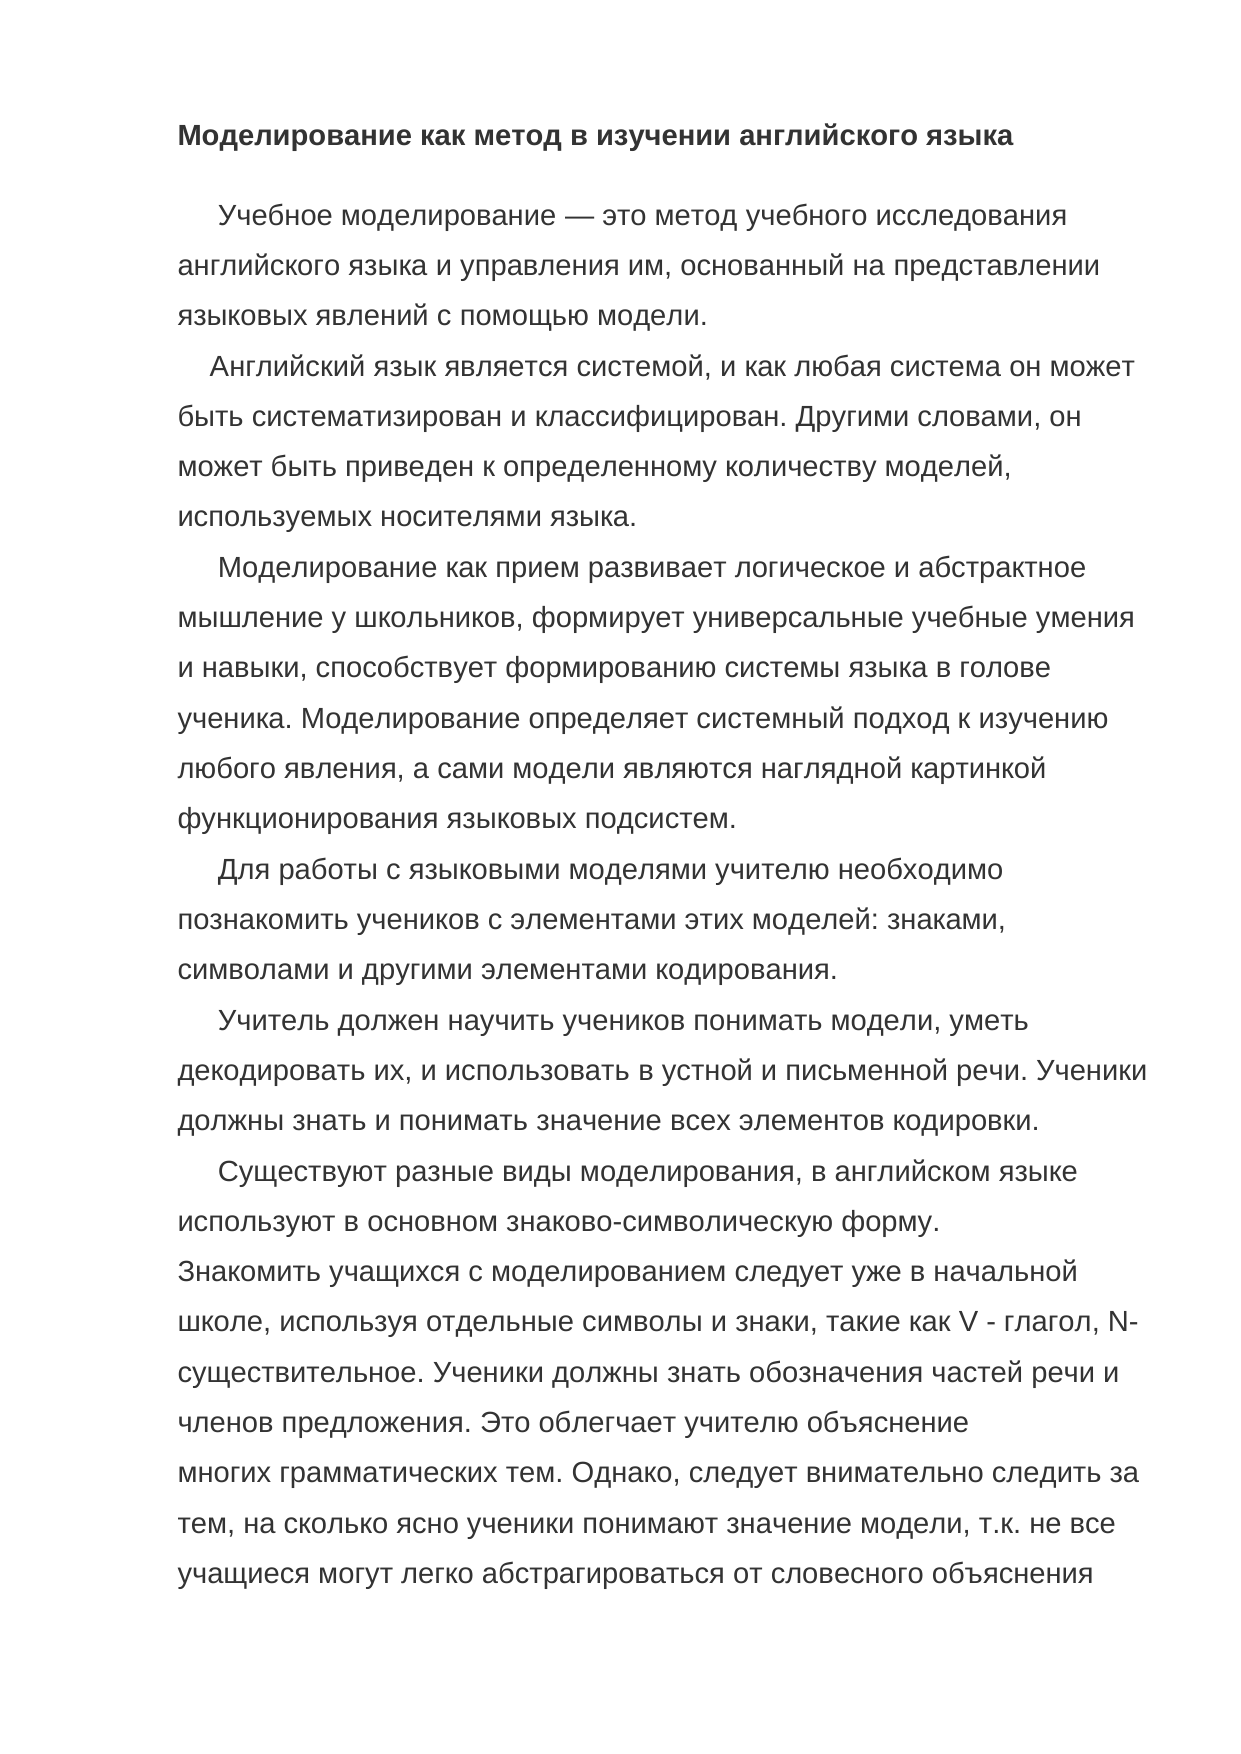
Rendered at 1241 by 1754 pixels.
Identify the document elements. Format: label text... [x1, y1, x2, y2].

text Моделирование как метод в изучении английского языка [177, 118, 1152, 152]
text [177, 198, 1152, 1589]
